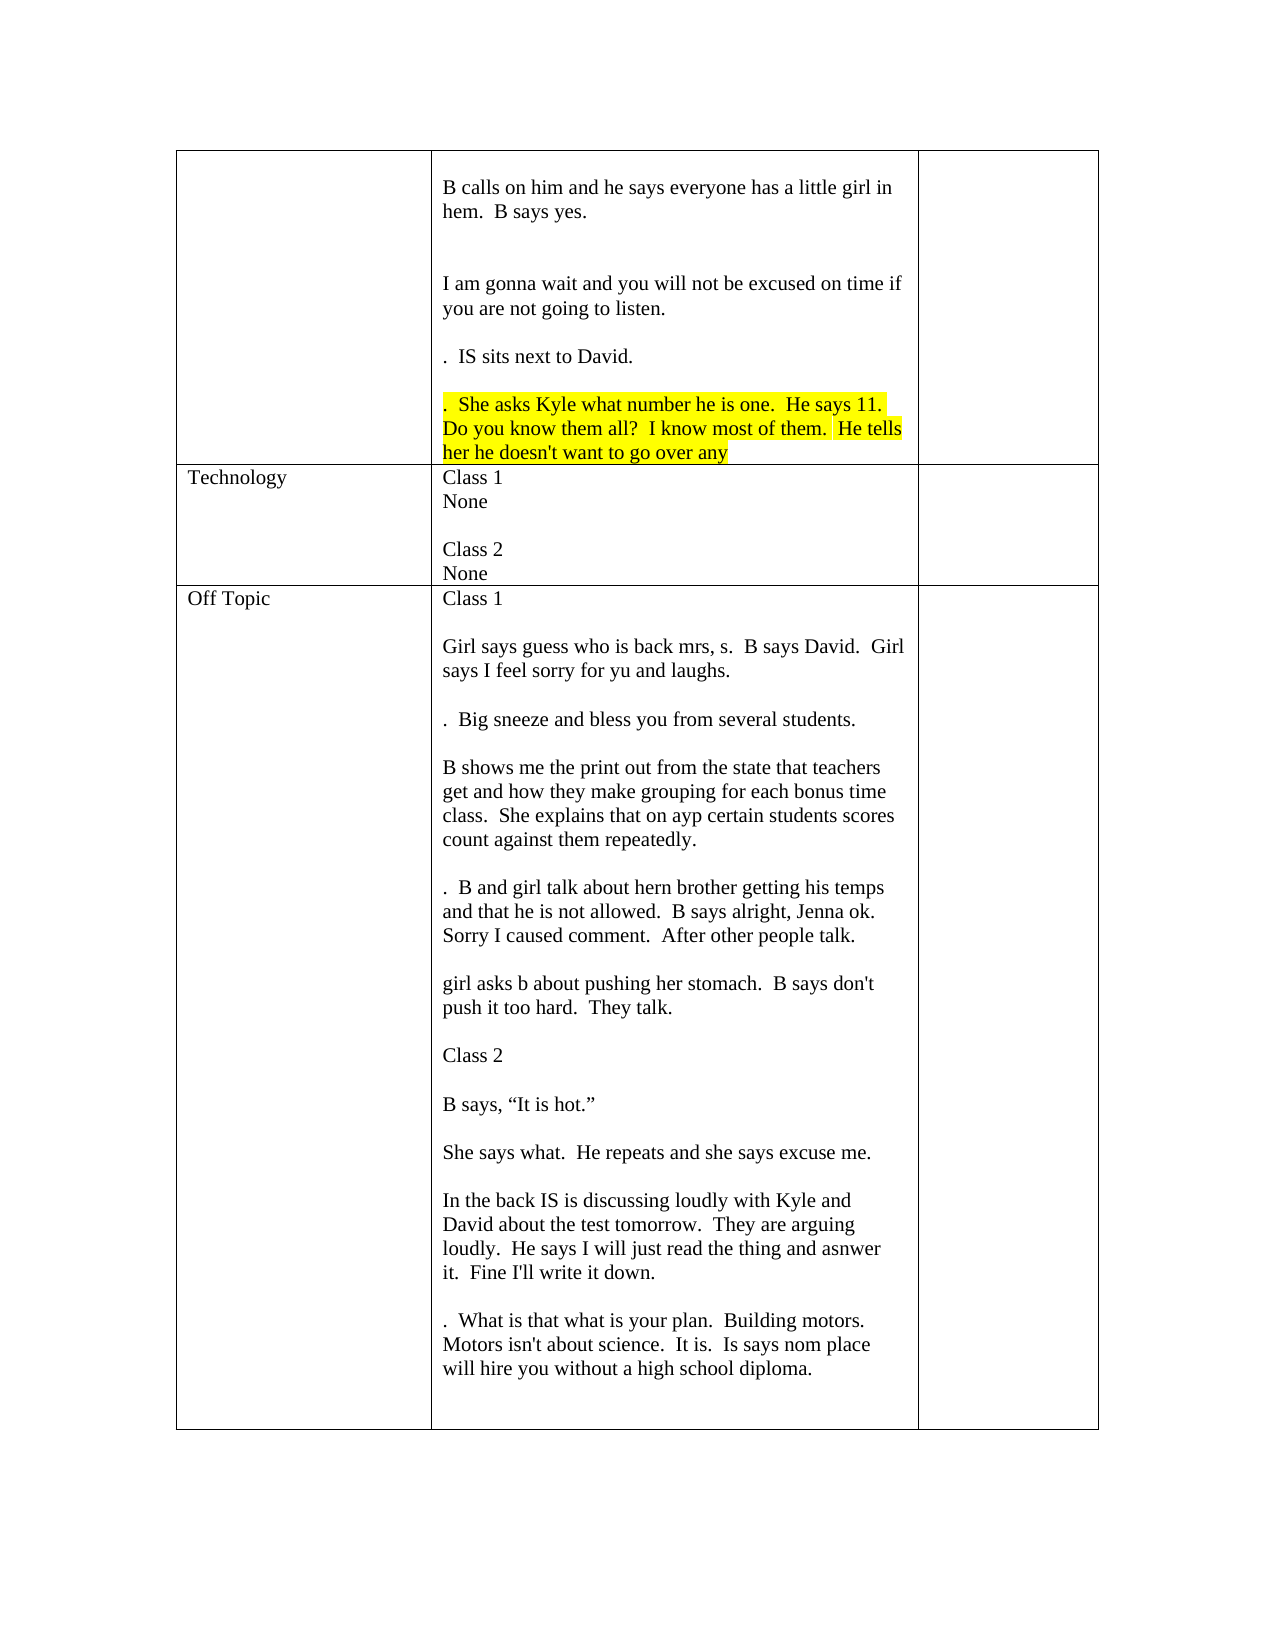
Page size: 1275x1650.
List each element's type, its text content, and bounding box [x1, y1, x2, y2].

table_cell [177, 151, 431, 464]
table_cell [919, 151, 1098, 464]
table_cell Class 1 None Class 2 None [432, 465, 918, 585]
table_cell Technology [177, 465, 431, 585]
table_cell Off Topic [177, 586, 431, 1428]
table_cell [432, 151, 918, 464]
table_cell Class 1 Girl says guess who is back mrs, s. B says David. Girl says I feel sorry for yu and laughs. . Big sneeze and bless you from several students. B shows me the print out from the state that teachers get and how they make grouping for each bonus time class. She explains that on ayp certain students scores count against them repeatedly. . B and girl talk about hern brother getting his temps and that he is not allowed. B says alright, Jenna ok. Sorry I caused comment. After other people talk. girl asks b about pushing her stomach. B says don't push it too hard. They talk. Class 2 B says, “It is hot.” She says what. He repeats and she says excuse me. In the back IS is discussing loudly with Kyle and David about the test tomorrow. They are arguing loudly. He says I will just read the thing and asnwer it. Fine I'll write it down. . What is that what is your plan. Building motors. Motors isn't about science. It is. Is says nom place will hire you without a high school diploma. [432, 586, 918, 1428]
table_cell [919, 465, 1098, 585]
table_cell [919, 586, 1098, 1428]
